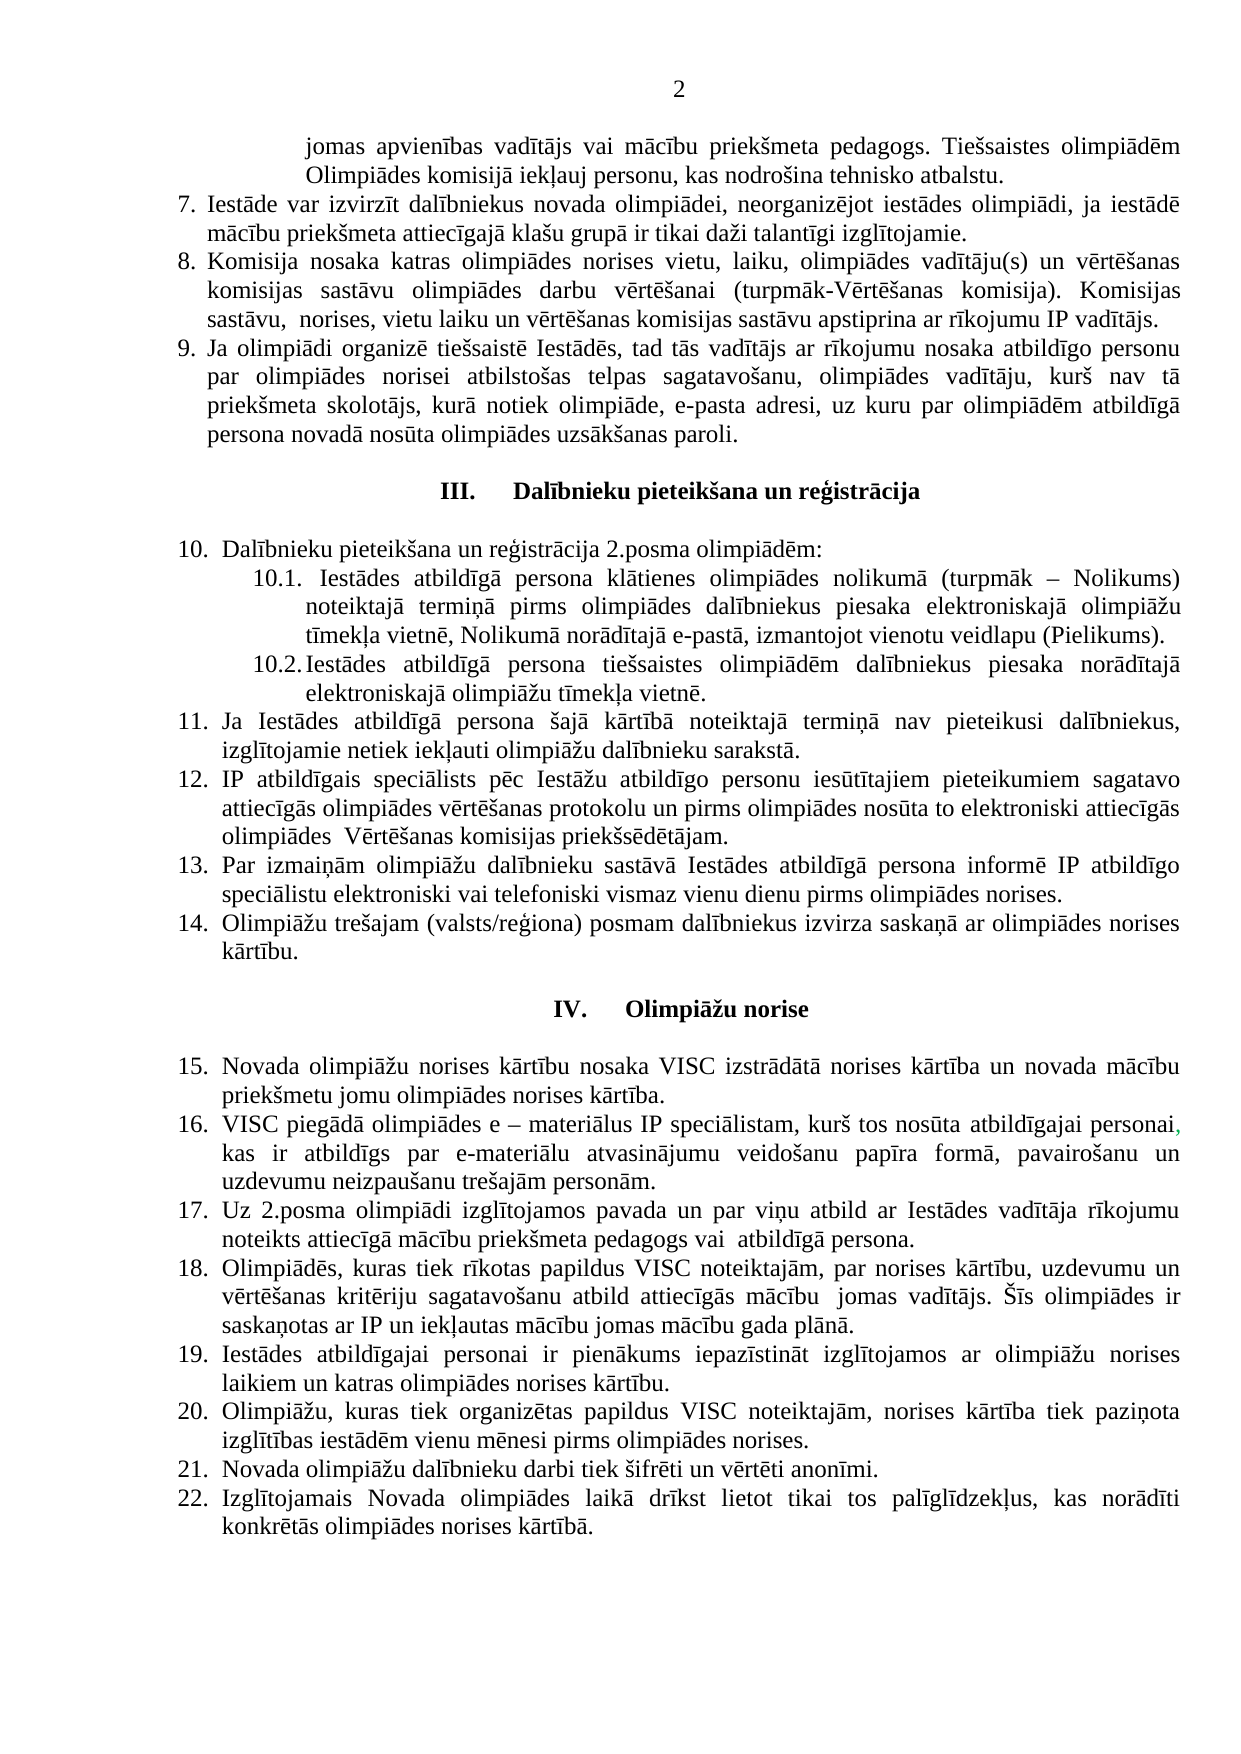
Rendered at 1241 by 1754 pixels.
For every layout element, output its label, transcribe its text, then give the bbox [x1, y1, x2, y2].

list Komisija nosaka katras olimpiādes norises vietu, laiku, olimpiādes vadītāju(s) un vērtēšanas komisijas sastāvu olimpiādes darbu vērtēšanai (turpmāk-Vērtēšanas komisija). Komisijas sastāvu, norises, vietu laiku un vērtēšanas komisijas sastāvu apstiprina ar rīkojumu IP vadītājs. [177, 246, 1181, 333]
list Ja Iestādes atbildīgā persona šajā kārtībā noteiktajā termiņā nav pieteikusi dalībniekus, izglītojamie netiek iekļauti olimpiāžu dalībnieku sarakstā. [177, 706, 1181, 764]
list Iestādes atbildīgā persona tiešsaistes olimpiādēm dalībniekus piesaka norādītajā elektroniskajā olimpiāžu tīmekļa vietnē. [252, 649, 1181, 706]
list Olimpiāžu, kuras tiek organizētas papildus VISC noteiktajām, norises kārtība tiek paziņota izglītības iestādēm vienu mēnesi pirms olimpiādes norises. [177, 1396, 1181, 1454]
list Olimpiāžu norise [215, 994, 1181, 1023]
list Olimpiādēs, kuras tiek rīkotas papildus VISC noteiktajām, par norises kārtību, uzdevumu un vērtēšanas kritēriju sagatavošanu atbild attiecīgās mācību jomas vadītājs. Šīs olimpiādes ir saskaņotas ar IP un iekļautas mācību jomas mācību gada plānā. [177, 1253, 1181, 1339]
list Olimpiāžu trešajam (valsts/reģiona) posmam dalībniekus izvirza saskaņā ar olimpiādes norises kārtību. [177, 908, 1181, 965]
list Dalībnieku pieteikšana un reģistrācija 2.posma olimpiādēm: [177, 534, 1181, 563]
list Ja olimpiādi organizē tiešsaistē Iestādēs, tad tās vadītājs ar rīkojumu nosaka atbildīgo personu par olimpiādes norisei atbilstošas telpas sagatavošanu, olimpiādes vadītāju, kurš nav tā priekšmeta skolotājs, kurā notiek olimpiāde, e-pasta adresi, uz kuru par olimpiādēm atbildīgā persona novadā nosūta olimpiādes uzsākšanas paroli. [177, 333, 1181, 448]
list Izglītojamais Novada olimpiādes laikā drīkst lietot tikai tos palīglīdzekļus, kas norādīti konkrētās olimpiādes norises kārtībā. [177, 1483, 1181, 1540]
list Iestādes atbildīgā persona klātienes olimpiādes nolikumā (turpmāk – Nolikums) noteiktajā termiņā pirms olimpiādes dalībniekus piesaka elektroniskajā olimpiāžu tīmekļa vietnē, Nolikumā norādītajā e-pastā, izmantojot vienotu veidlapu (Pielikums). [252, 563, 1181, 649]
list Uz 2.posma olimpiādi izglītojamos pavada un par viņu atbild ar Iestādes vadītāja rīkojumu noteikts attiecīgā mācību priekšmeta pedagogs vai atbildīgā persona. [177, 1195, 1181, 1253]
list Iestāde var izvirzīt dalībniekus novada olimpiādei, neorganizējot iestādes olimpiādi, ja iestādē mācību priekšmeta attiecīgajā klašu grupā ir tikai daži talantīgi izglītojamie. [177, 189, 1181, 246]
list VISC piegādā olimpiādes e – materiālus IP speciālistam, kurš tos nosūta atbildīgajai personai, kas ir atbildīgs par e-materiālu atvasinājumu veidošanu papīra formā, pavairošanu un uzdevumu neizpaušanu trešajām personām. [177, 1109, 1181, 1195]
list Novada olimpiāžu norises kārtību nosaka VISC izstrādātā norises kārtība un novada mācību priekšmetu jomu olimpiādes norises kārtība. [177, 1051, 1181, 1109]
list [252, 131, 1181, 189]
list Iestādes atbildīgajai personai ir pienākums iepazīstināt izglītojamos ar olimpiāžu norises laikiem un katras olimpiādes norises kārtību. [177, 1339, 1181, 1396]
list IP atbildīgais speciālists pēc Iestāžu atbildīgo personu iesūtītajiem pieteikumiem sagatavo attiecīgās olimpiādes vērtēšanas protokolu un pirms olimpiādes nosūta to elektroniski attiecīgās olimpiādes Vērtēšanas komisijas priekšsēdētājam. [177, 764, 1181, 850]
list Novada olimpiāžu dalībnieku darbi tiek šifrēti un vērtēti anonīmi. [177, 1454, 1181, 1483]
list Par izmaiņām olimpiāžu dalībnieku sastāvā Iestādes atbildīgā persona informē IP atbildīgo speciālistu elektroniski vai telefoniski vismaz vienu dienu pirms olimpiādes norises. [177, 850, 1181, 908]
list Dalībnieku pieteikšana un reģistrācija [215, 476, 1181, 505]
